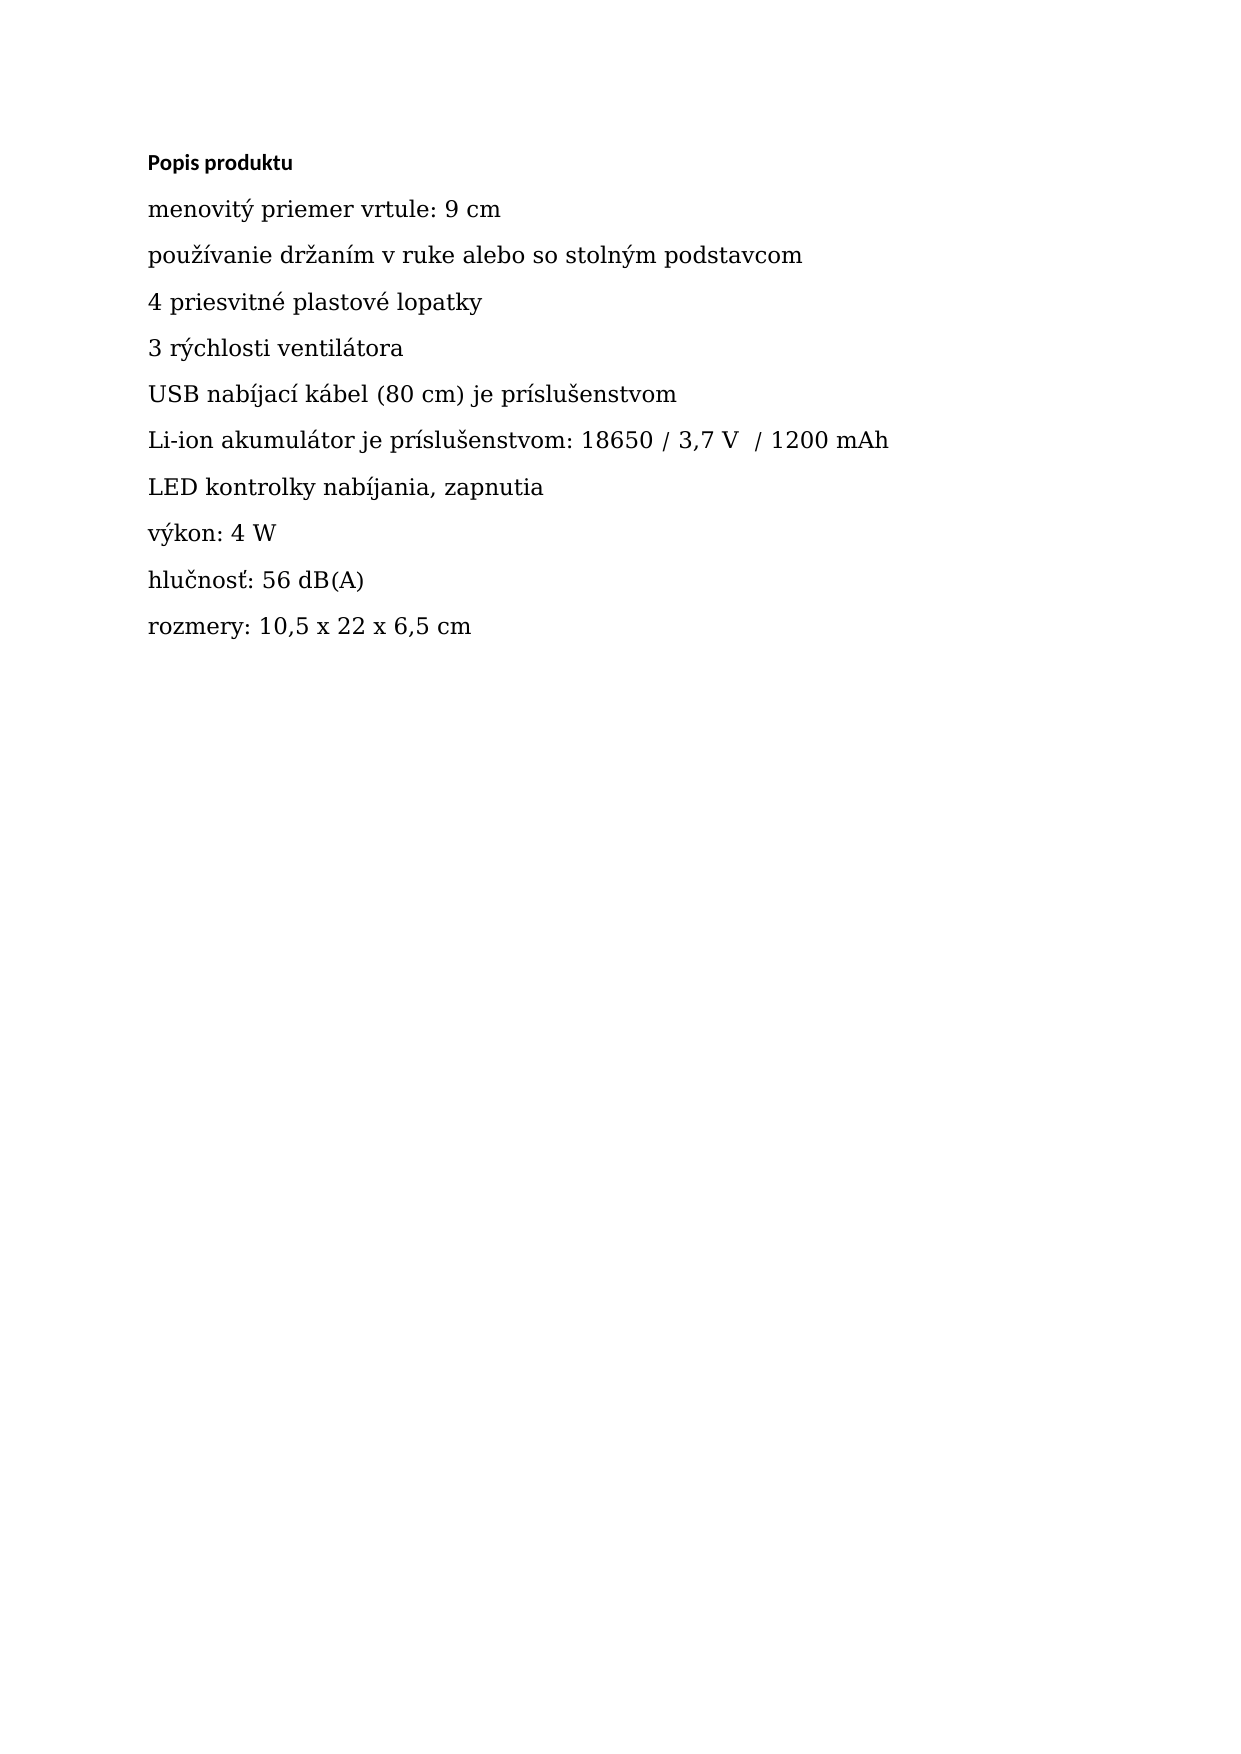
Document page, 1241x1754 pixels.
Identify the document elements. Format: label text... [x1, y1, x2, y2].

text rozmery: 10,5 x 22 x 6,5 cm [148, 612, 1093, 639]
text USB nabíjací kábel (80 cm) je príslušenstvom [148, 380, 1093, 407]
text používanie držaním v ruke alebo so stolným podstavcom [148, 241, 1093, 268]
text Popis produktu [148, 148, 1093, 176]
text výkon: 4 W [148, 519, 1093, 546]
text hlučnosť: 56 dB(A) [148, 565, 1093, 593]
text 3 rýchlosti ventilátora [148, 333, 1093, 361]
text LED kontrolky nabíjania, zapnutia [148, 473, 1093, 500]
text Li-ion akumulátor je príslušenstvom: 18650 / 3,7 V / 1200 mAh [148, 426, 1093, 454]
text 4 priesvitné plastové lopatky [148, 287, 1093, 315]
text menovitý priemer vrtule: 9 cm [148, 194, 1093, 222]
